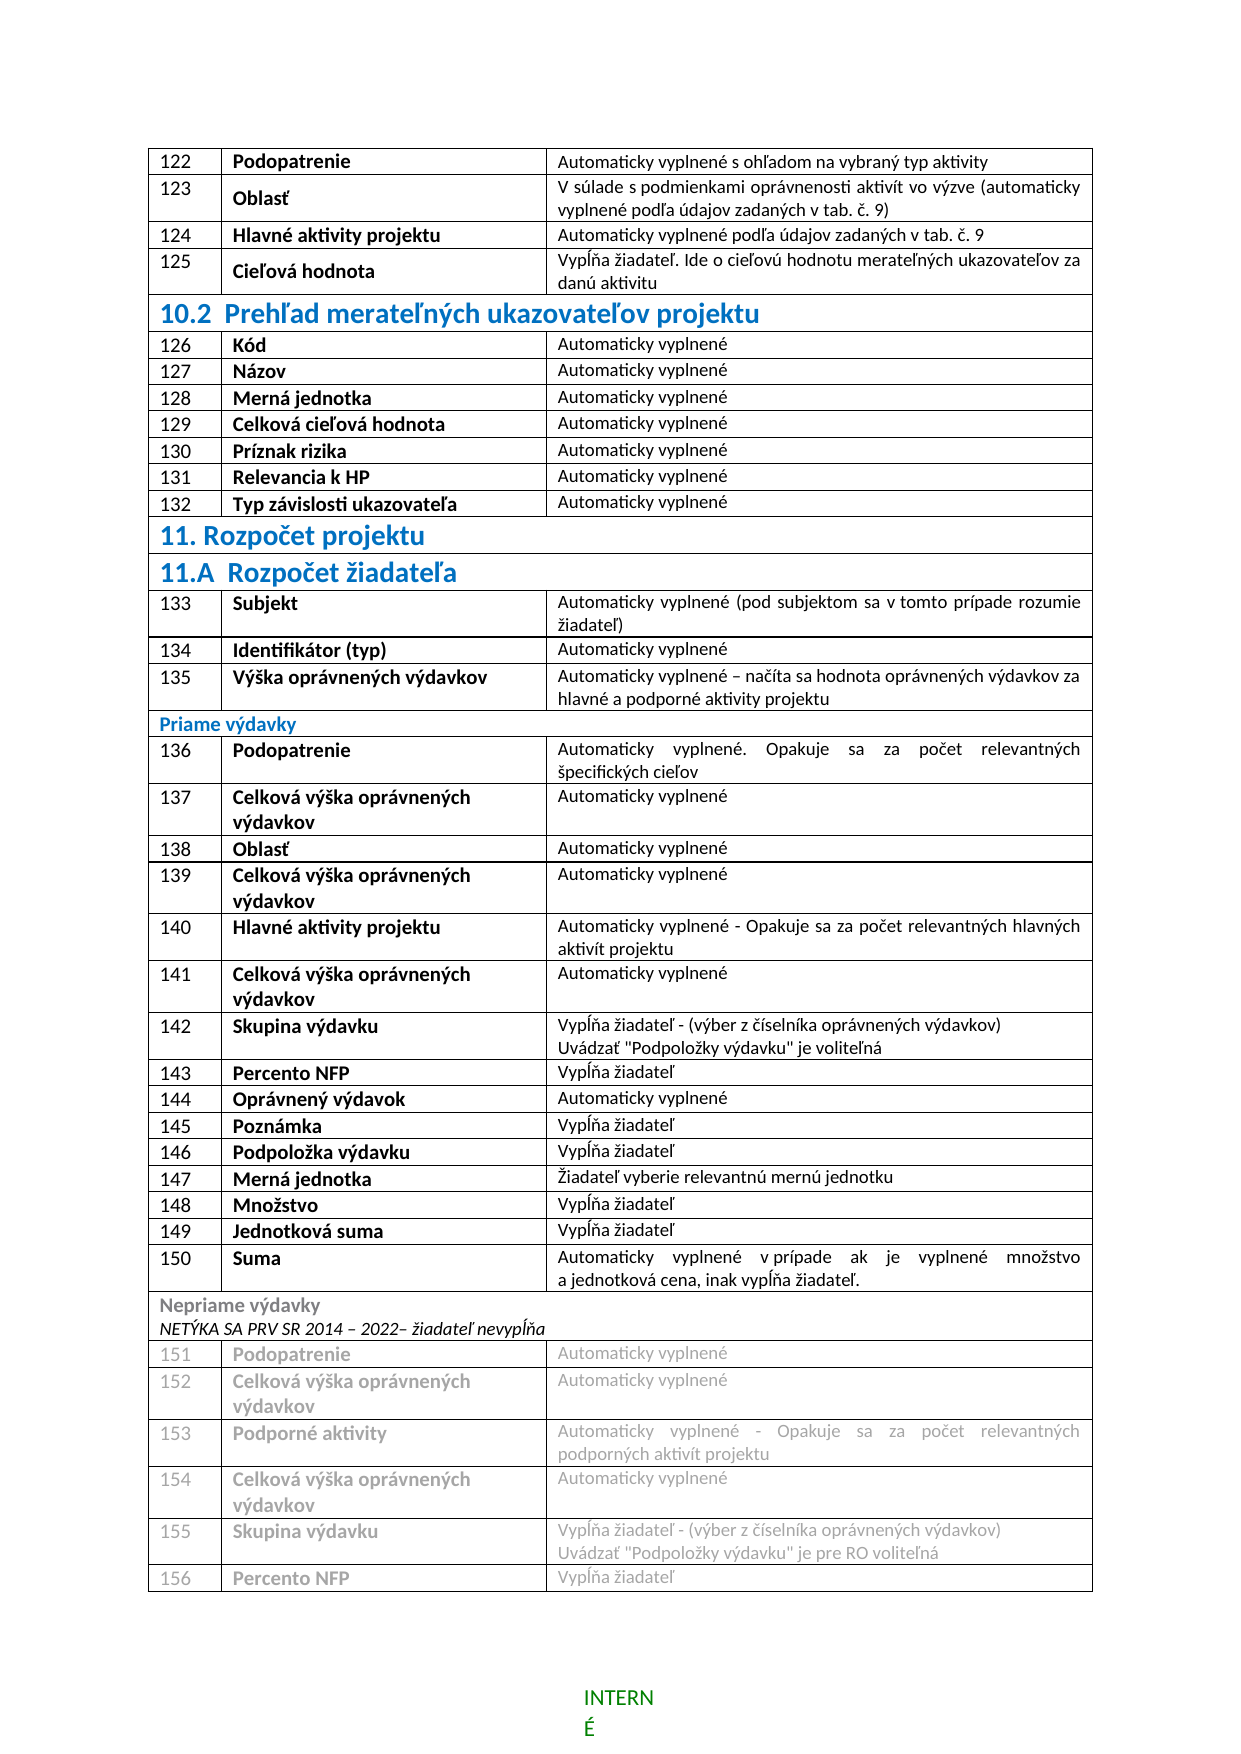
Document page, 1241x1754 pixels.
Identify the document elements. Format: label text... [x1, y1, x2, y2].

table_cell Automaticky vyplnené - Opakuje sa za počet relevantných podporných aktivít projektu [547, 1420, 1092, 1466]
table_cell Automaticky vyplnené – načíta sa hodnota oprávnených výdavkov za hlavné a podporné aktivity projektu [547, 664, 1092, 710]
table_cell Automaticky vyplnené [547, 836, 1092, 861]
table_cell Podopatrenie [222, 149, 546, 174]
table_cell 136 [149, 737, 221, 783]
table_cell Celková výška oprávnených výdavkov [222, 1467, 546, 1517]
table_cell Hlavné aktivity projektu [222, 914, 546, 960]
table_cell 11. Rozpočet projektu [149, 517, 1092, 553]
table_cell Automaticky vyplnené [547, 1467, 1092, 1517]
table_cell Celková výška oprávnených výdavkov [222, 961, 546, 1012]
table_cell 151 [149, 1341, 221, 1367]
table_cell 155 [149, 1519, 221, 1564]
table_cell Skupina výdavku [222, 1519, 546, 1564]
table_cell Vypĺňa žiadateľ. Ide o cieľovú hodnotu merateľných ukazovateľov za danú aktivitu [547, 249, 1092, 294]
table_cell Merná jednotka [222, 1166, 546, 1191]
table_cell 153 [149, 1420, 221, 1466]
table_cell 134 [149, 638, 221, 663]
table_cell 156 [149, 1565, 221, 1591]
table_cell 10.2 Prehľad merateľných ukazovateľov projektu [149, 295, 1092, 331]
table_cell 127 [149, 359, 221, 384]
table_cell Jednotková suma [222, 1219, 546, 1244]
table_cell Automaticky vyplnené [547, 385, 1092, 410]
table_cell Výška oprávnených výdavkov [222, 664, 546, 710]
table_cell 141 [149, 961, 221, 1012]
table_cell Oprávnený výdavok [222, 1086, 546, 1112]
table_cell Automaticky vyplnené [547, 411, 1092, 437]
table_cell Relevancia k HP [222, 464, 546, 490]
table_cell Percento NFP [222, 1565, 546, 1591]
table_cell Subjekt [222, 591, 546, 636]
table_cell Vypĺňa žiadateľ - (výber z číselníka oprávnených výdavkov) Uvádzať "Podpoložky výdavku" je voliteľná [547, 1013, 1092, 1059]
table_cell Podporné aktivity [222, 1420, 546, 1466]
table_cell Automaticky vyplnené [547, 359, 1092, 384]
table_cell Oblasť [222, 836, 546, 861]
table_cell 137 [149, 784, 221, 835]
table_cell 128 [149, 385, 221, 410]
table_cell Názov [222, 359, 546, 384]
table_cell Merná jednotka [222, 385, 546, 410]
table_cell V súlade s podmienkami oprávnenosti aktivít vo výzve (automaticky vyplnené podľa údajov zadaných v tab. č. 9) [547, 175, 1092, 221]
table_cell Celková výška oprávnených výdavkov [222, 1368, 546, 1419]
table_cell Hlavné aktivity projektu [222, 222, 546, 247]
table_cell 138 [149, 836, 221, 861]
table_cell 132 [149, 491, 221, 516]
table_cell Identifikátor (typ) [222, 638, 546, 663]
table_cell Automaticky vyplnené [547, 1368, 1092, 1419]
table_cell Automaticky vyplnené [547, 464, 1092, 490]
table_cell Automaticky vyplnené (pod subjektom sa v tomto prípade rozumie žiadateľ) [547, 591, 1092, 636]
table_cell Automaticky vyplnené podľa údajov zadaných v tab. č. 9 [547, 222, 1092, 247]
table_cell Typ závislosti ukazovateľa [222, 491, 546, 516]
table_cell 126 [149, 332, 221, 357]
table_cell Automaticky vyplnené v prípade ak je vyplnené množstvo a jednotková cena, inak vypĺňa žiadateľ. [547, 1245, 1092, 1291]
table_cell Automaticky vyplnené [547, 638, 1092, 663]
table_cell Automaticky vyplnené - Opakuje sa za počet relevantných hlavných aktivít projektu [547, 914, 1092, 960]
table_cell Celková cieľová hodnota [222, 411, 546, 437]
table_cell 124 [149, 222, 221, 247]
table_cell Automaticky vyplnené s ohľadom na vybraný typ aktivity [547, 149, 1092, 174]
table_cell Vypĺňa žiadateľ [547, 1060, 1092, 1085]
table_cell Vypĺňa žiadateľ [547, 1113, 1092, 1138]
table_cell 149 [149, 1219, 221, 1244]
table_cell 123 [149, 175, 221, 221]
table_cell 11.A Rozpočet žiadateľa [149, 554, 1092, 589]
table_cell Oblasť [222, 175, 546, 221]
table_cell 144 [149, 1086, 221, 1112]
table_cell 140 [149, 914, 221, 960]
table_cell 129 [149, 411, 221, 437]
table_cell 147 [149, 1166, 221, 1191]
table_cell 150 [149, 1245, 221, 1291]
table_cell Príznak rizika [222, 438, 546, 463]
table_cell 122 [149, 149, 221, 174]
table_cell Automaticky vyplnené. Opakuje sa za počet relevantných špecifických cieľov [547, 737, 1092, 783]
table_cell Automaticky vyplnené [547, 961, 1092, 1012]
table_cell Percento NFP [222, 1060, 546, 1085]
table_cell Poznámka [222, 1113, 546, 1138]
table_cell Nepriame výdavky NETÝKA SA PRV SR 2014 – 2022– žiadateľ nevypĺňa [149, 1292, 1092, 1340]
table_cell Množstvo [222, 1192, 546, 1218]
table_cell 143 [149, 1060, 221, 1085]
table_cell Automaticky vyplnené [547, 332, 1092, 357]
table_cell 133 [149, 591, 221, 636]
table_cell 145 [149, 1113, 221, 1138]
table_cell Suma [222, 1245, 546, 1291]
table_cell Cieľová hodnota [222, 249, 546, 294]
table_cell Vypĺňa žiadateľ [547, 1565, 1092, 1591]
table_cell 130 [149, 438, 221, 463]
table_cell 139 [149, 863, 221, 913]
table_cell Automaticky vyplnené [547, 784, 1092, 835]
table_cell Vypĺňa žiadateľ [547, 1219, 1092, 1244]
table_cell 125 [149, 249, 221, 294]
table_cell 131 [149, 464, 221, 490]
table_cell 148 [149, 1192, 221, 1218]
table_cell Automaticky vyplnené [547, 863, 1092, 913]
table_cell Vypĺňa žiadateľ [547, 1192, 1092, 1218]
table_cell Celková výška oprávnených výdavkov [222, 784, 546, 835]
table_cell Automaticky vyplnené [547, 491, 1092, 516]
table_cell Podpoložka výdavku [222, 1139, 546, 1165]
table_cell Automaticky vyplnené [547, 1341, 1092, 1367]
table_cell Vypĺňa žiadateľ - (výber z číselníka oprávnených výdavkov) Uvádzať "Podpoložky výdavku" je pre RO voliteľná [547, 1519, 1092, 1564]
table_cell 142 [149, 1013, 221, 1059]
table_cell Automaticky vyplnené [547, 438, 1092, 463]
table_cell 135 [149, 664, 221, 710]
table_cell Skupina výdavku [222, 1013, 546, 1059]
table_cell Žiadateľ vyberie relevantnú mernú jednotku [547, 1166, 1092, 1191]
table_cell 146 [149, 1139, 221, 1165]
table_cell Priame výdavky [149, 711, 1092, 736]
table_cell Podopatrenie [222, 1341, 546, 1367]
table_cell Kód [222, 332, 546, 357]
table_cell 154 [149, 1467, 221, 1517]
table_cell Podopatrenie [222, 737, 546, 783]
table_cell Automaticky vyplnené [547, 1086, 1092, 1112]
table_cell Celková výška oprávnených výdavkov [222, 863, 546, 913]
table_cell 152 [149, 1368, 221, 1419]
table_cell Vypĺňa žiadateľ [547, 1139, 1092, 1165]
